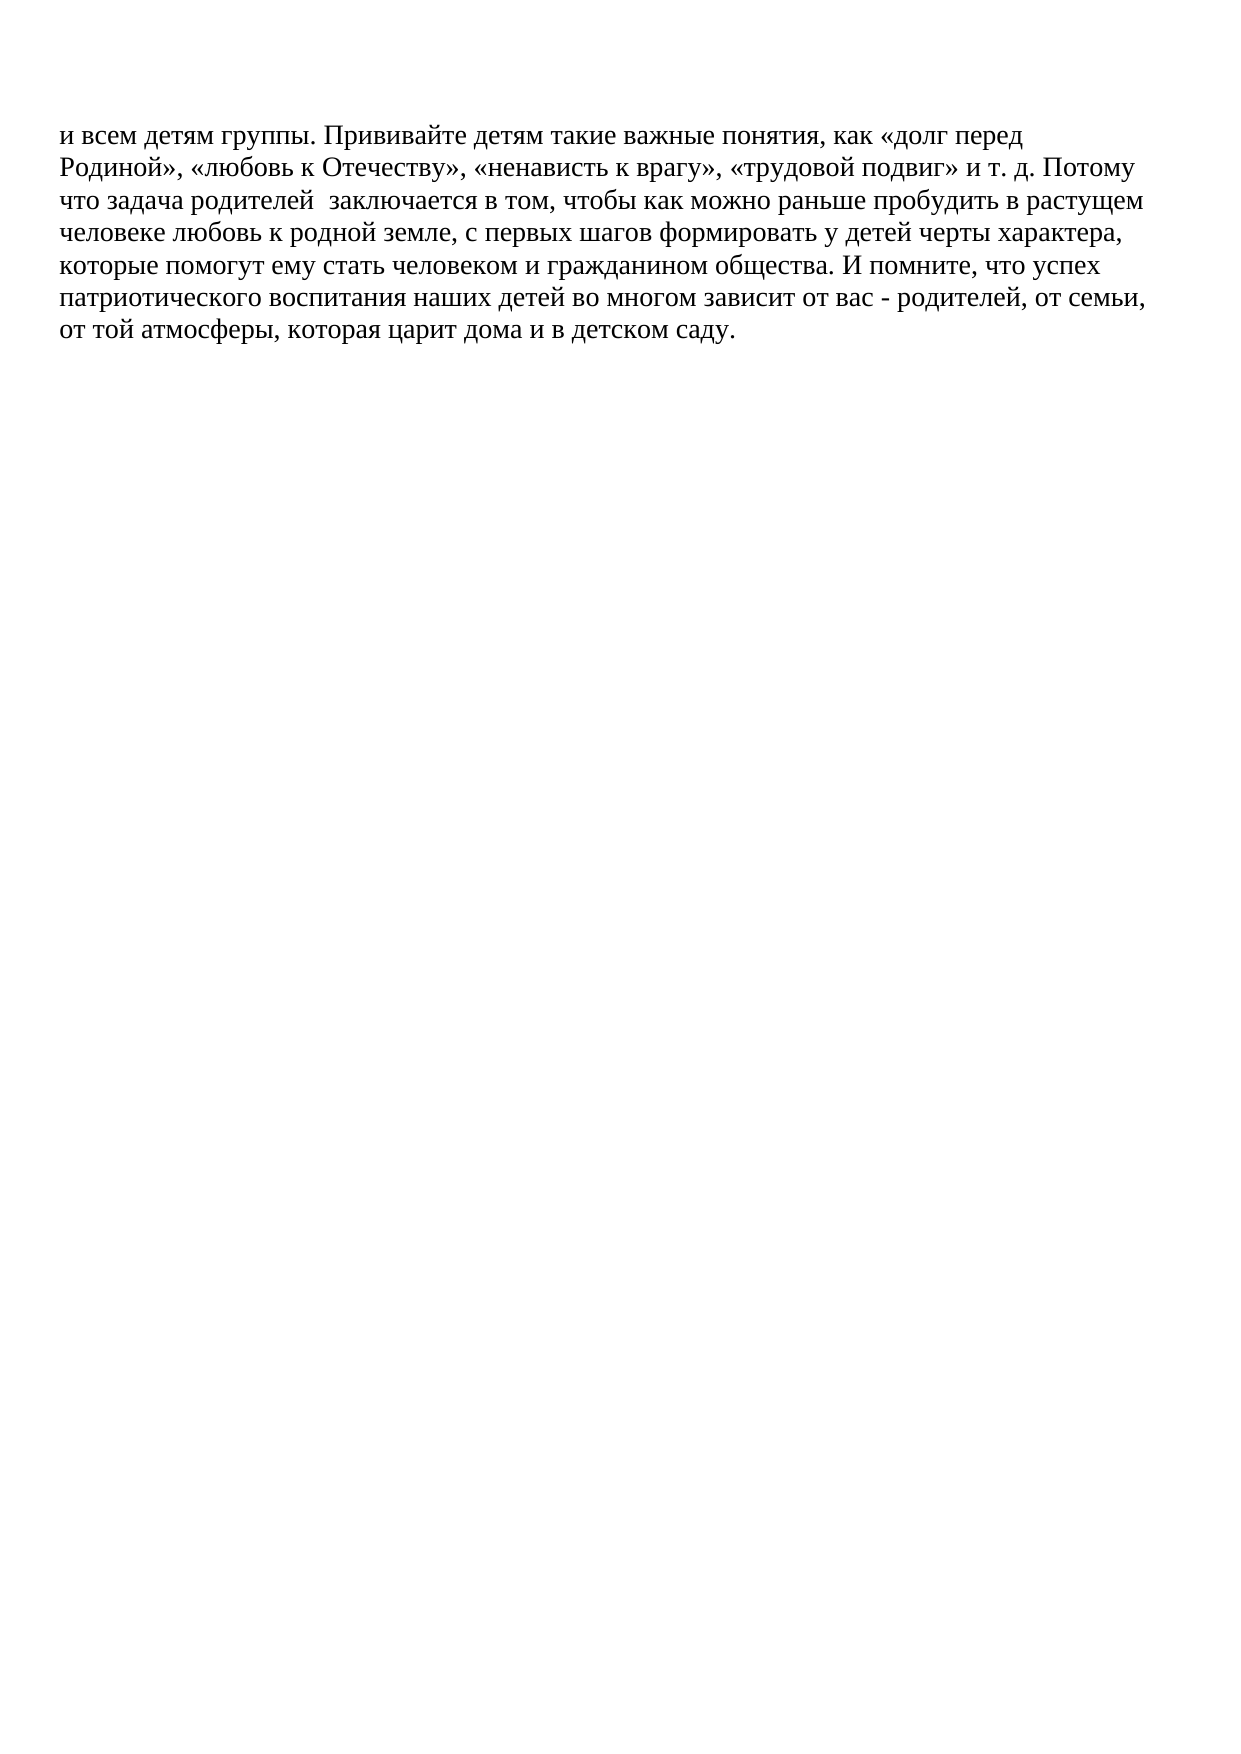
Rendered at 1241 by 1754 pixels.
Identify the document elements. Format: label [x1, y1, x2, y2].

text [59, 118, 1152, 345]
